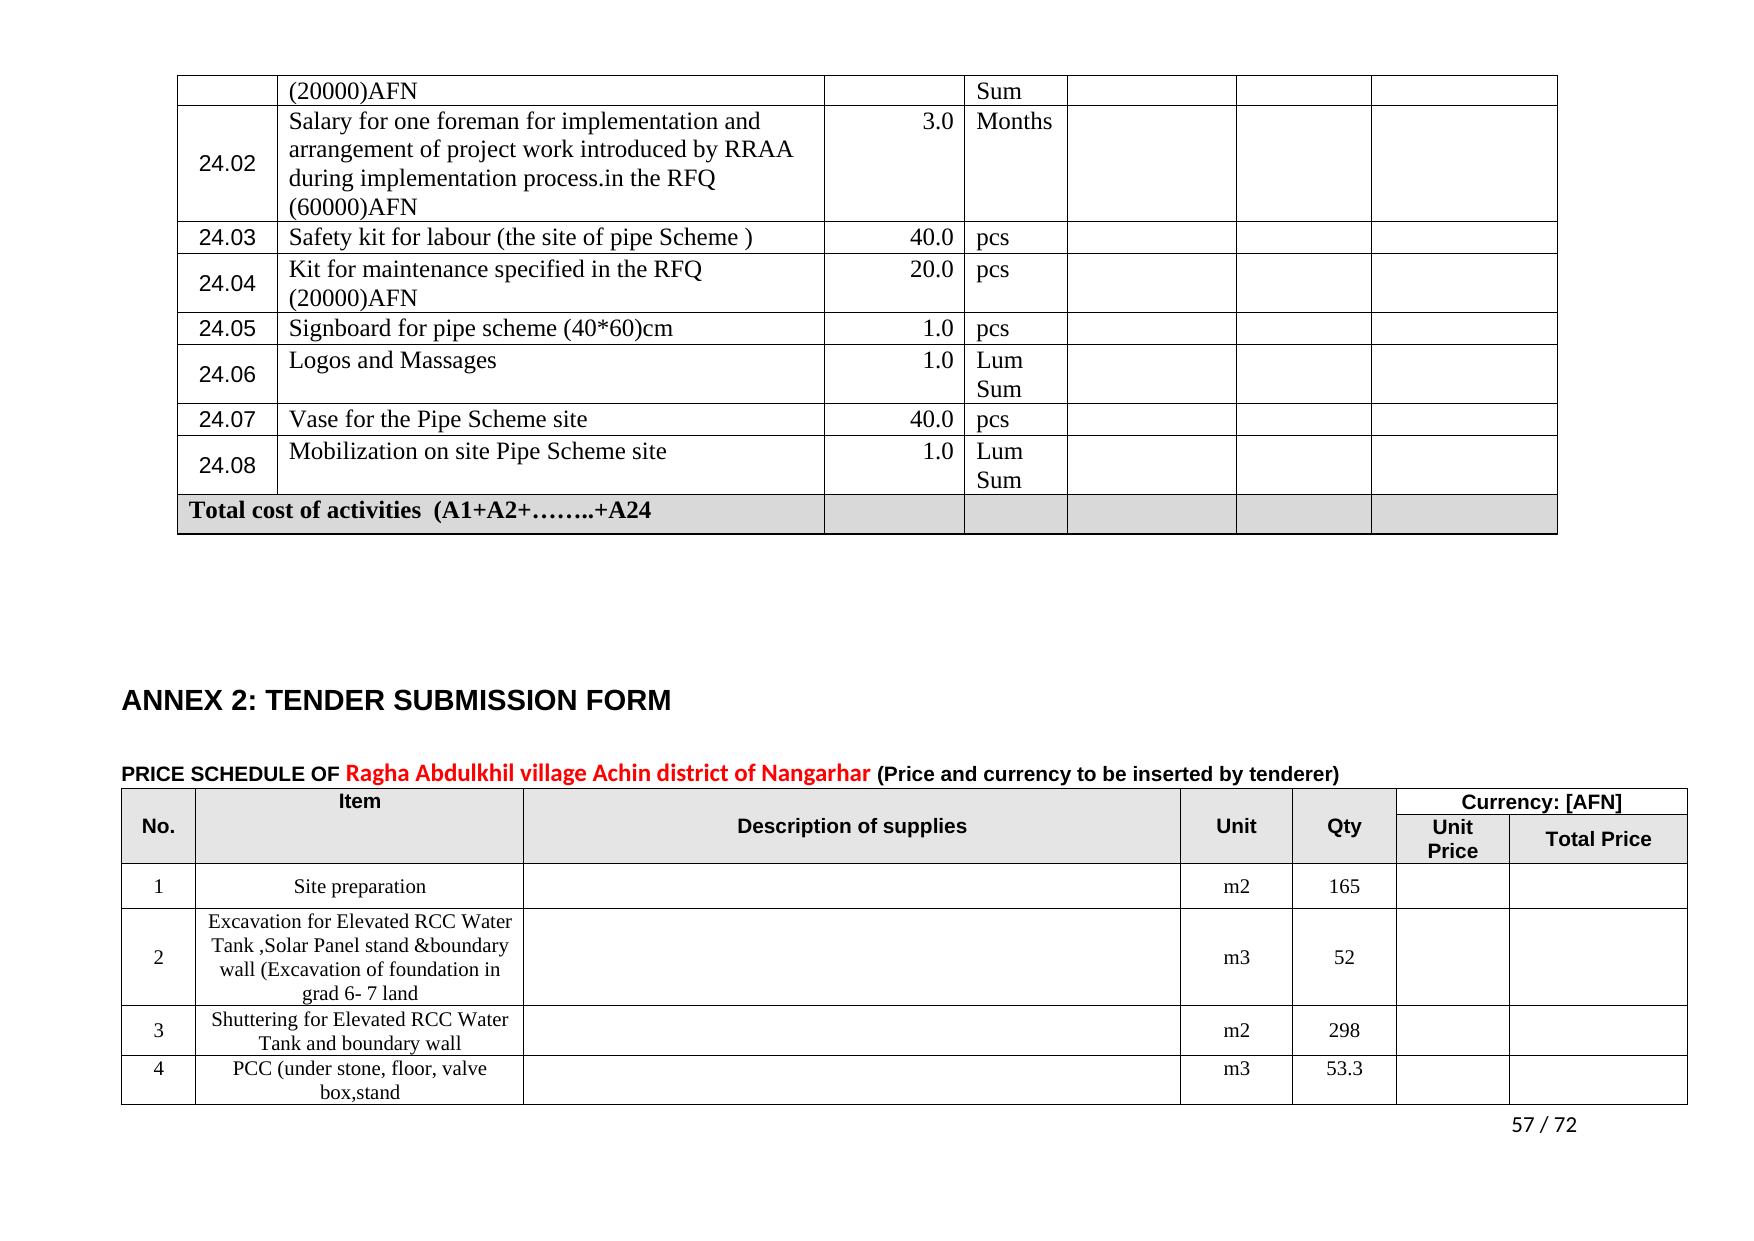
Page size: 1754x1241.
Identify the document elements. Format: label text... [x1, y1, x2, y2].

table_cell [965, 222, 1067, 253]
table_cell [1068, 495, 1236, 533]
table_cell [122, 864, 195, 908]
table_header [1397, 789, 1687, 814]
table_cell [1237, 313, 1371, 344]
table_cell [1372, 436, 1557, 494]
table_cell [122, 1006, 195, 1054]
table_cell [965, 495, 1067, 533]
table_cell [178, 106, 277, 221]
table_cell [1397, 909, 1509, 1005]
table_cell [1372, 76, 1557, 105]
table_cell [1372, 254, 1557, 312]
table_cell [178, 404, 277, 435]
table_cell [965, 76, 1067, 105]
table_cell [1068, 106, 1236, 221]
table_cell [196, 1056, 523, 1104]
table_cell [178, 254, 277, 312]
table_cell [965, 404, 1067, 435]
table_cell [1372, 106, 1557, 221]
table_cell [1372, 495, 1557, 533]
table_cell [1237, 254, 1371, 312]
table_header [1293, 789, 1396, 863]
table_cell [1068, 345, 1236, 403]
subtitle Annex 2: Tender submission form [121, 683, 1577, 717]
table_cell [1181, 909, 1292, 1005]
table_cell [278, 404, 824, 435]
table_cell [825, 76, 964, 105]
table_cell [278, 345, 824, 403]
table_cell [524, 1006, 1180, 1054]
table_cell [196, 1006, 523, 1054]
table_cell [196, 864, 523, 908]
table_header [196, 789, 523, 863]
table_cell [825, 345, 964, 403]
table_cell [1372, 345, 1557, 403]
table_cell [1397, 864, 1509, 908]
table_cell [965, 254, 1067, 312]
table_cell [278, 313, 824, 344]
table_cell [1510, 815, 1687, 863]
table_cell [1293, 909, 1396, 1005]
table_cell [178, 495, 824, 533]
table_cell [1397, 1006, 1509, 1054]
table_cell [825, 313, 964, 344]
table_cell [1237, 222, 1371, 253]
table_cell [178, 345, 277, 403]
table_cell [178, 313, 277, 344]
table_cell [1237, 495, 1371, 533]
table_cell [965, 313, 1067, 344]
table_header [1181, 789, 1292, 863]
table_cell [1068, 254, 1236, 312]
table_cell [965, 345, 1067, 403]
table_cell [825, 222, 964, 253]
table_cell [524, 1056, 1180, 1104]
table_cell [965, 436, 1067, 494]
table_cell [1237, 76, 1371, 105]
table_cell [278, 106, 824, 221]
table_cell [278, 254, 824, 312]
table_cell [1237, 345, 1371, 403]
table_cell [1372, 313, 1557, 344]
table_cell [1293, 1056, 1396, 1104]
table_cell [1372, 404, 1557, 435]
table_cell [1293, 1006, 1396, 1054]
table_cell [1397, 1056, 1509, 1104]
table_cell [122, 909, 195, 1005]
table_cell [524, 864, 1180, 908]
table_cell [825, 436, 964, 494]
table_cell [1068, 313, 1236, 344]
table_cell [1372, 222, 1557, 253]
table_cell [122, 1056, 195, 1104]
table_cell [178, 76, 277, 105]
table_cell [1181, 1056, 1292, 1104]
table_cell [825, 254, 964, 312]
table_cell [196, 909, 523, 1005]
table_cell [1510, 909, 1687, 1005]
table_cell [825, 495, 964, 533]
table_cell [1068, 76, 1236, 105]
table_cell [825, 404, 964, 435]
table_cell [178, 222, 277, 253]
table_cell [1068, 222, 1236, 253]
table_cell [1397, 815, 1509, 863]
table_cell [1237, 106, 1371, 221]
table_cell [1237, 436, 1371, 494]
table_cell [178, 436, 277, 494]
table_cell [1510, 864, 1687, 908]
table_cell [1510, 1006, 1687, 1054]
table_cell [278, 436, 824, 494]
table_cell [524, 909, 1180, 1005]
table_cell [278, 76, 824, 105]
text Price schedule of Ragha Abdulkhil village Achin district of Nangarhar (Price and currency to be inserted by tenderer) [121, 758, 1577, 788]
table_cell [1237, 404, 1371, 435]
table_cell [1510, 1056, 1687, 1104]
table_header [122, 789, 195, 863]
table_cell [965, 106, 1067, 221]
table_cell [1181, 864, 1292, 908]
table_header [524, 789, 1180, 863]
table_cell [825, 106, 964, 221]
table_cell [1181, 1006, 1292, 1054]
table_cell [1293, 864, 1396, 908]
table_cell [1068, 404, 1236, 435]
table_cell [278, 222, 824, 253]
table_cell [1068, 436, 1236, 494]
